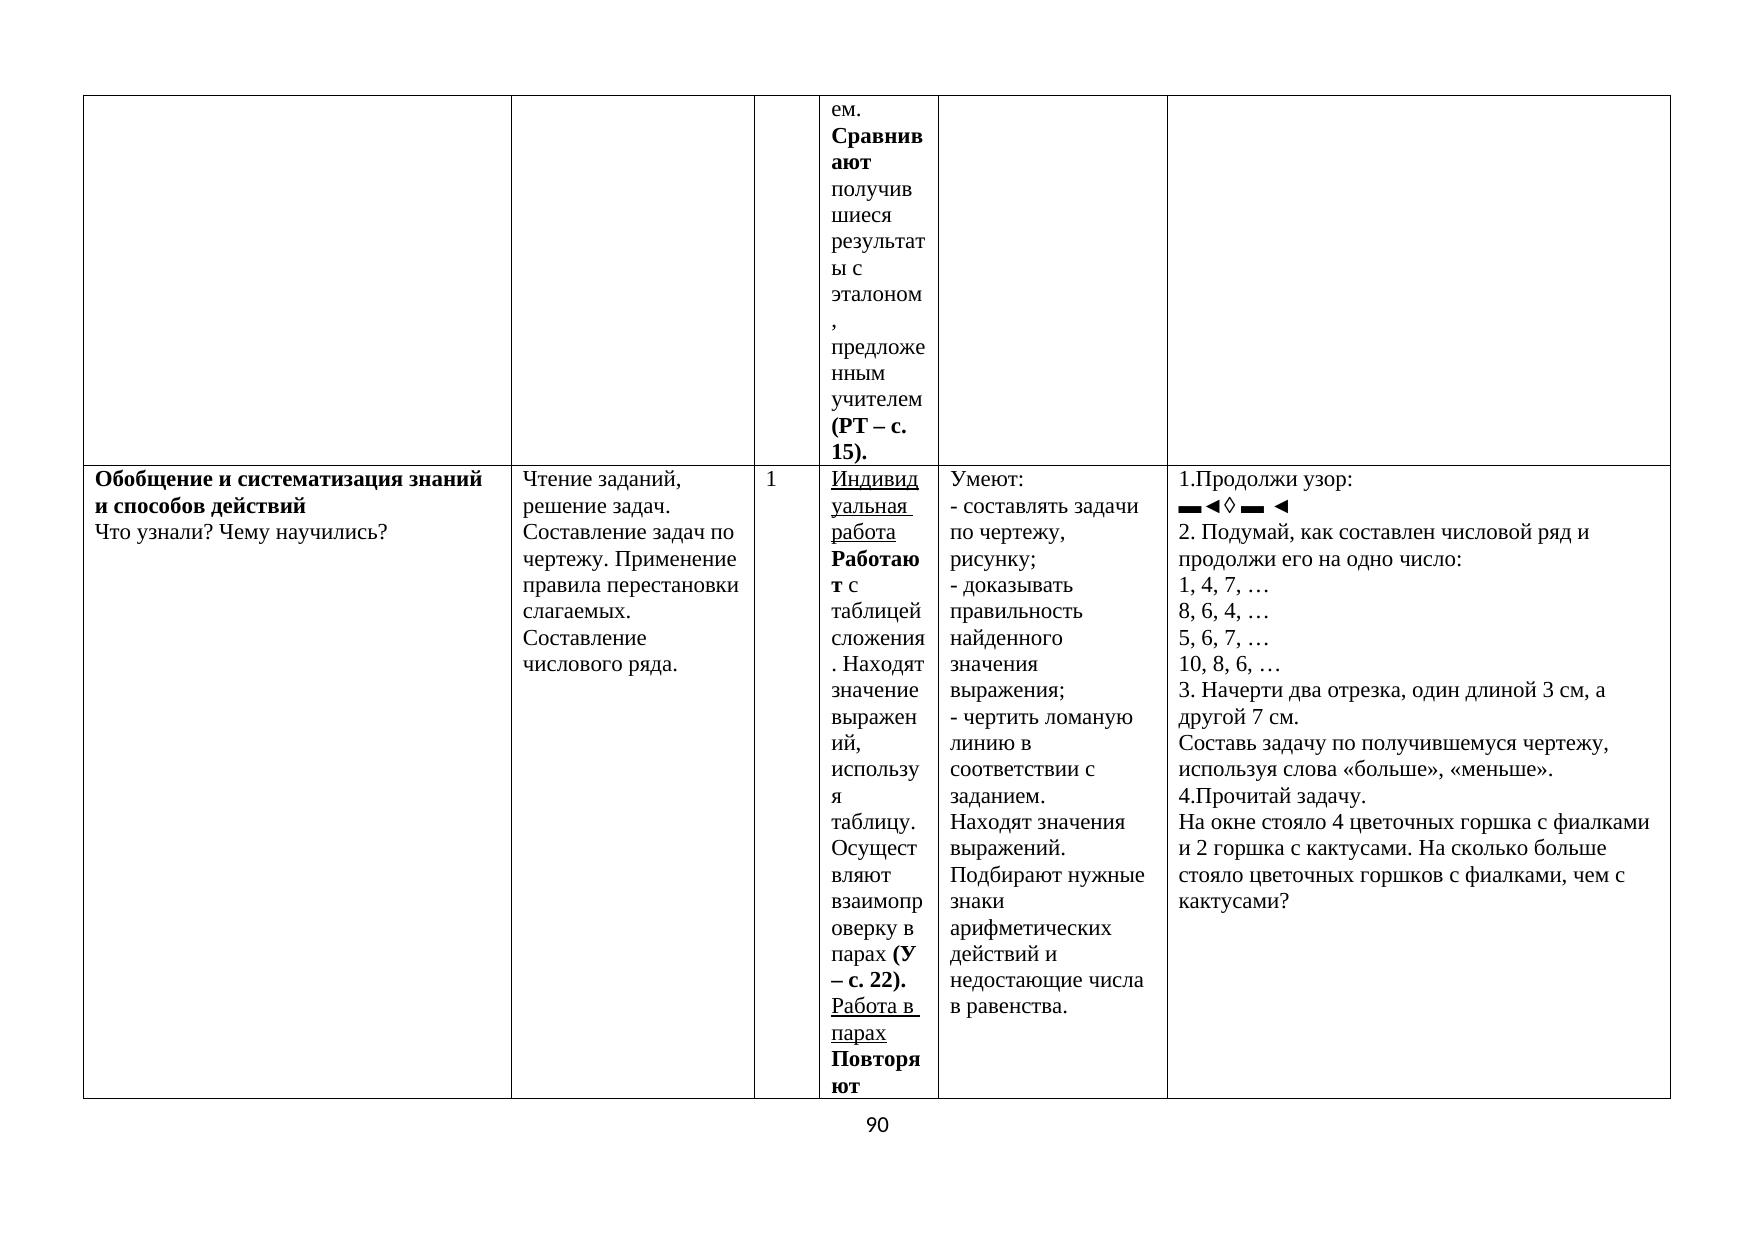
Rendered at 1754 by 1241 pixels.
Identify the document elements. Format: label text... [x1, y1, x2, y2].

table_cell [939, 466, 1167, 1098]
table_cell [1168, 466, 1670, 1098]
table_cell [1168, 96, 1670, 464]
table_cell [84, 96, 511, 464]
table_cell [820, 466, 938, 1098]
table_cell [84, 466, 511, 1098]
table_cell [820, 96, 938, 464]
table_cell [939, 96, 1167, 464]
table_cell 1 [755, 466, 819, 1098]
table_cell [512, 466, 754, 1098]
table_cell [512, 96, 754, 464]
table_cell 1 [755, 96, 819, 464]
